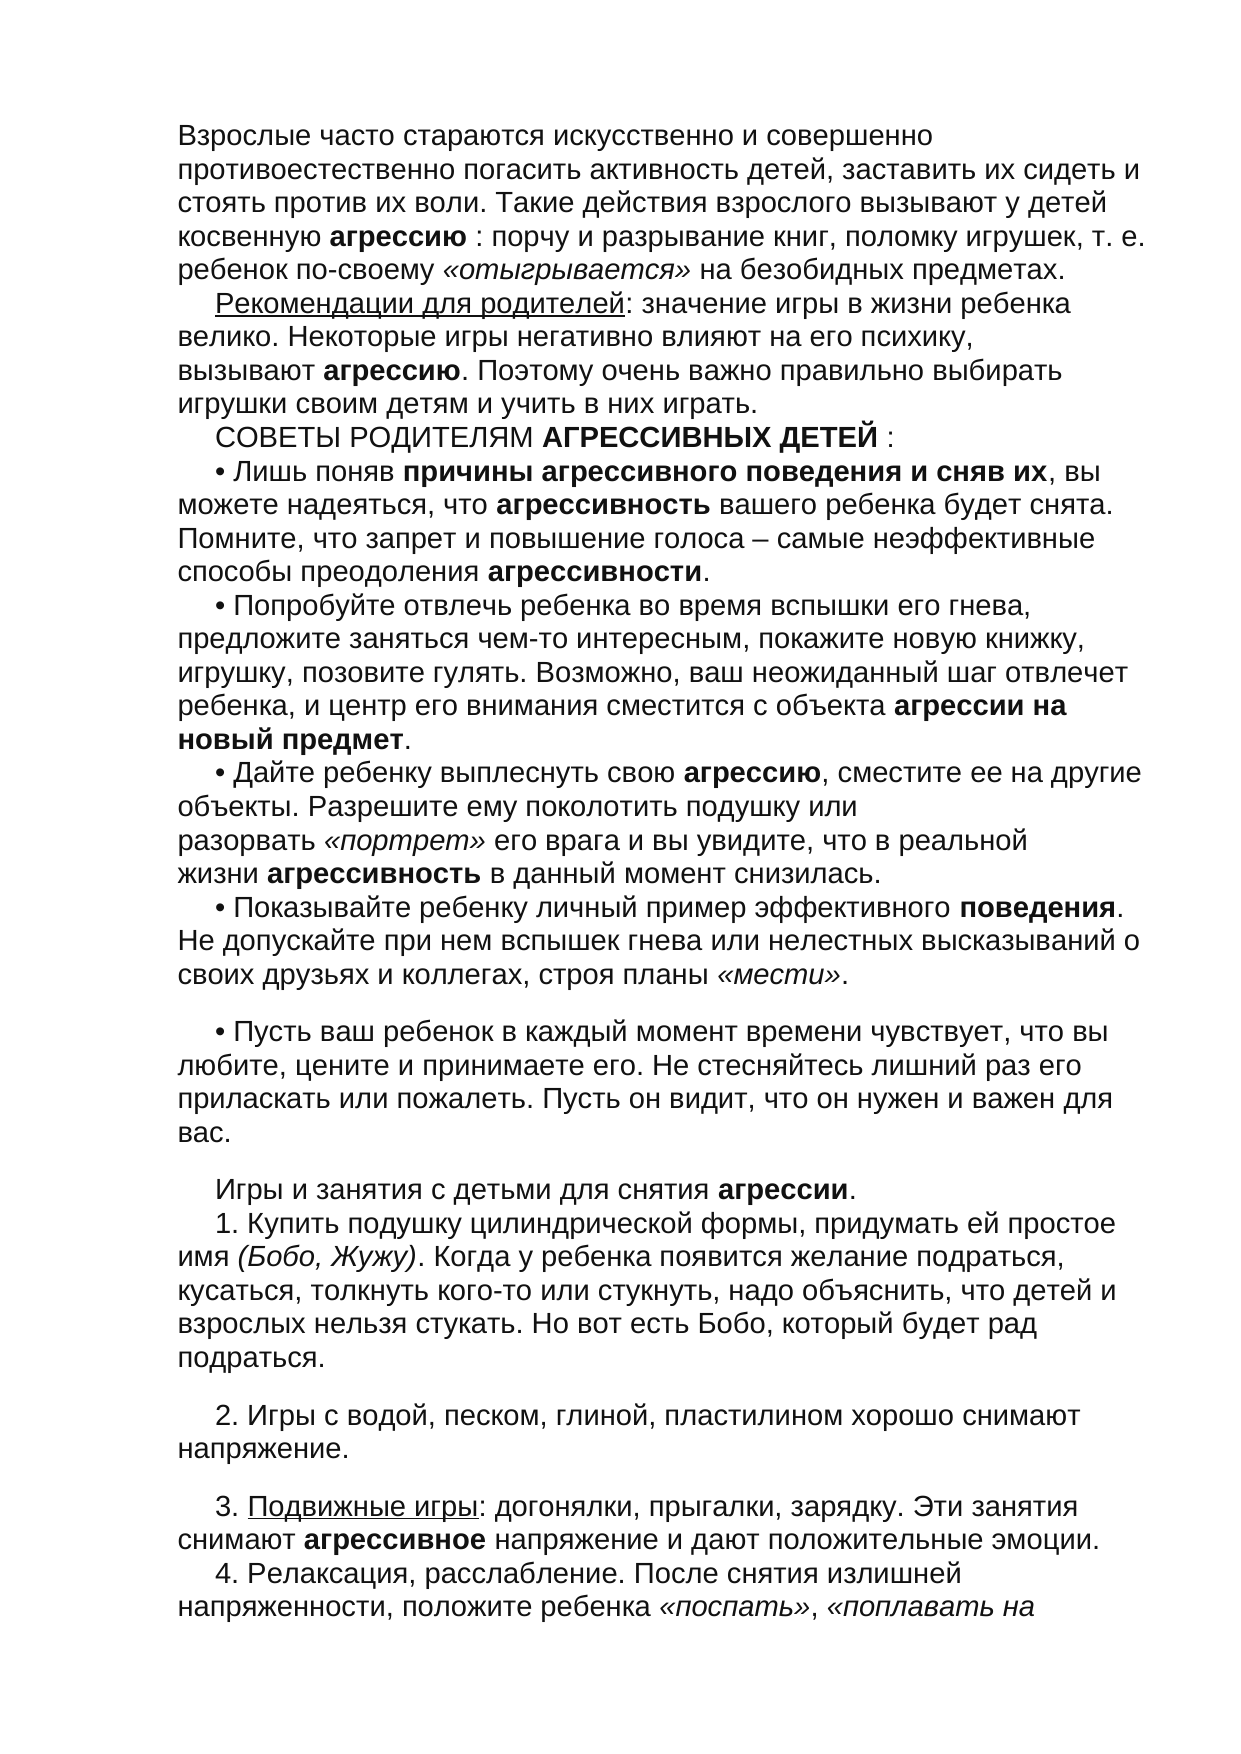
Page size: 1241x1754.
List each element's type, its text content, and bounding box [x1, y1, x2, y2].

text 2. Игры с водой, песком, глиной, пластилином хорошо снимают напряжение. [177, 1397, 1152, 1464]
text 3. Подвижные игры: догонялки, прыгалки, зарядку. Эти занятия снимают агрессивное напряжение и дают положительные эмоции. [177, 1488, 1152, 1556]
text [177, 118, 1152, 286]
text • Попробуйте отвлечь ребенка во время вспышки его гнева, предложите заняться чем-то интересным, покажите новую книжку, игрушку, позовите гулять. Возможно, ваш неожиданный шаг отвлечет ребенка, и центр его внимания сместится с объекта агрессии на новый предмет. [177, 588, 1152, 755]
text Игры и занятия с детьми для снятия агрессии. [177, 1172, 1152, 1206]
text СОВЕТЫ РОДИТЕЛЯМ АГРЕССИВНЫХ ДЕТЕЙ : [177, 420, 1152, 453]
text • Лишь поняв причины агрессивного поведения и сняв их, вы можете надеяться, что агрессивность вашего ребенка будет снята. Помните, что запрет и повышение голоса – самые неэффективные способы преодоления агрессивности. [177, 453, 1152, 588]
text • Дайте ребенку выплеснуть свою агрессию, сместите ее на другие объекты. Разрешите ему поколотить подушку или разорвать «портрет» его врага и вы увидите, что в реальной жизни агрессивность в данный момент снизилась. [177, 755, 1152, 889]
text • Показывайте ребенку личный пример эффективного поведения. Не допускайте при нем вспышек гнева или нелестных высказываний о своих друзьях и коллегах, строя планы «мести». [177, 889, 1152, 990]
text • Пусть ваш ребенок в каждый момент времени чувствует, что вы любите, цените и принимаете его. Не стесняйтесь лишний раз его приласкать или пожалеть. Пусть он видит, что он нужен и важен для вас. [177, 1014, 1152, 1148]
text 1. Купить подушку цилиндрической формы, придумать ей простое имя (Бобо, Жужу). Когда у ребенка появится желание подраться, кусаться, толкнуть кого-то или стукнуть, надо объяснить, что детей и взрослых нельзя стукать. Но вот есть Бобо, который будет рад подраться. [177, 1206, 1152, 1373]
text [177, 1556, 1152, 1623]
text Рекомендации для родителей: значение игры в жизни ребенка велико. Некоторые игры негативно влияют на его психику, вызывают агрессию. Поэтому очень важно правильно выбирать игрушки своим детям и учить в них играть. [177, 286, 1152, 420]
